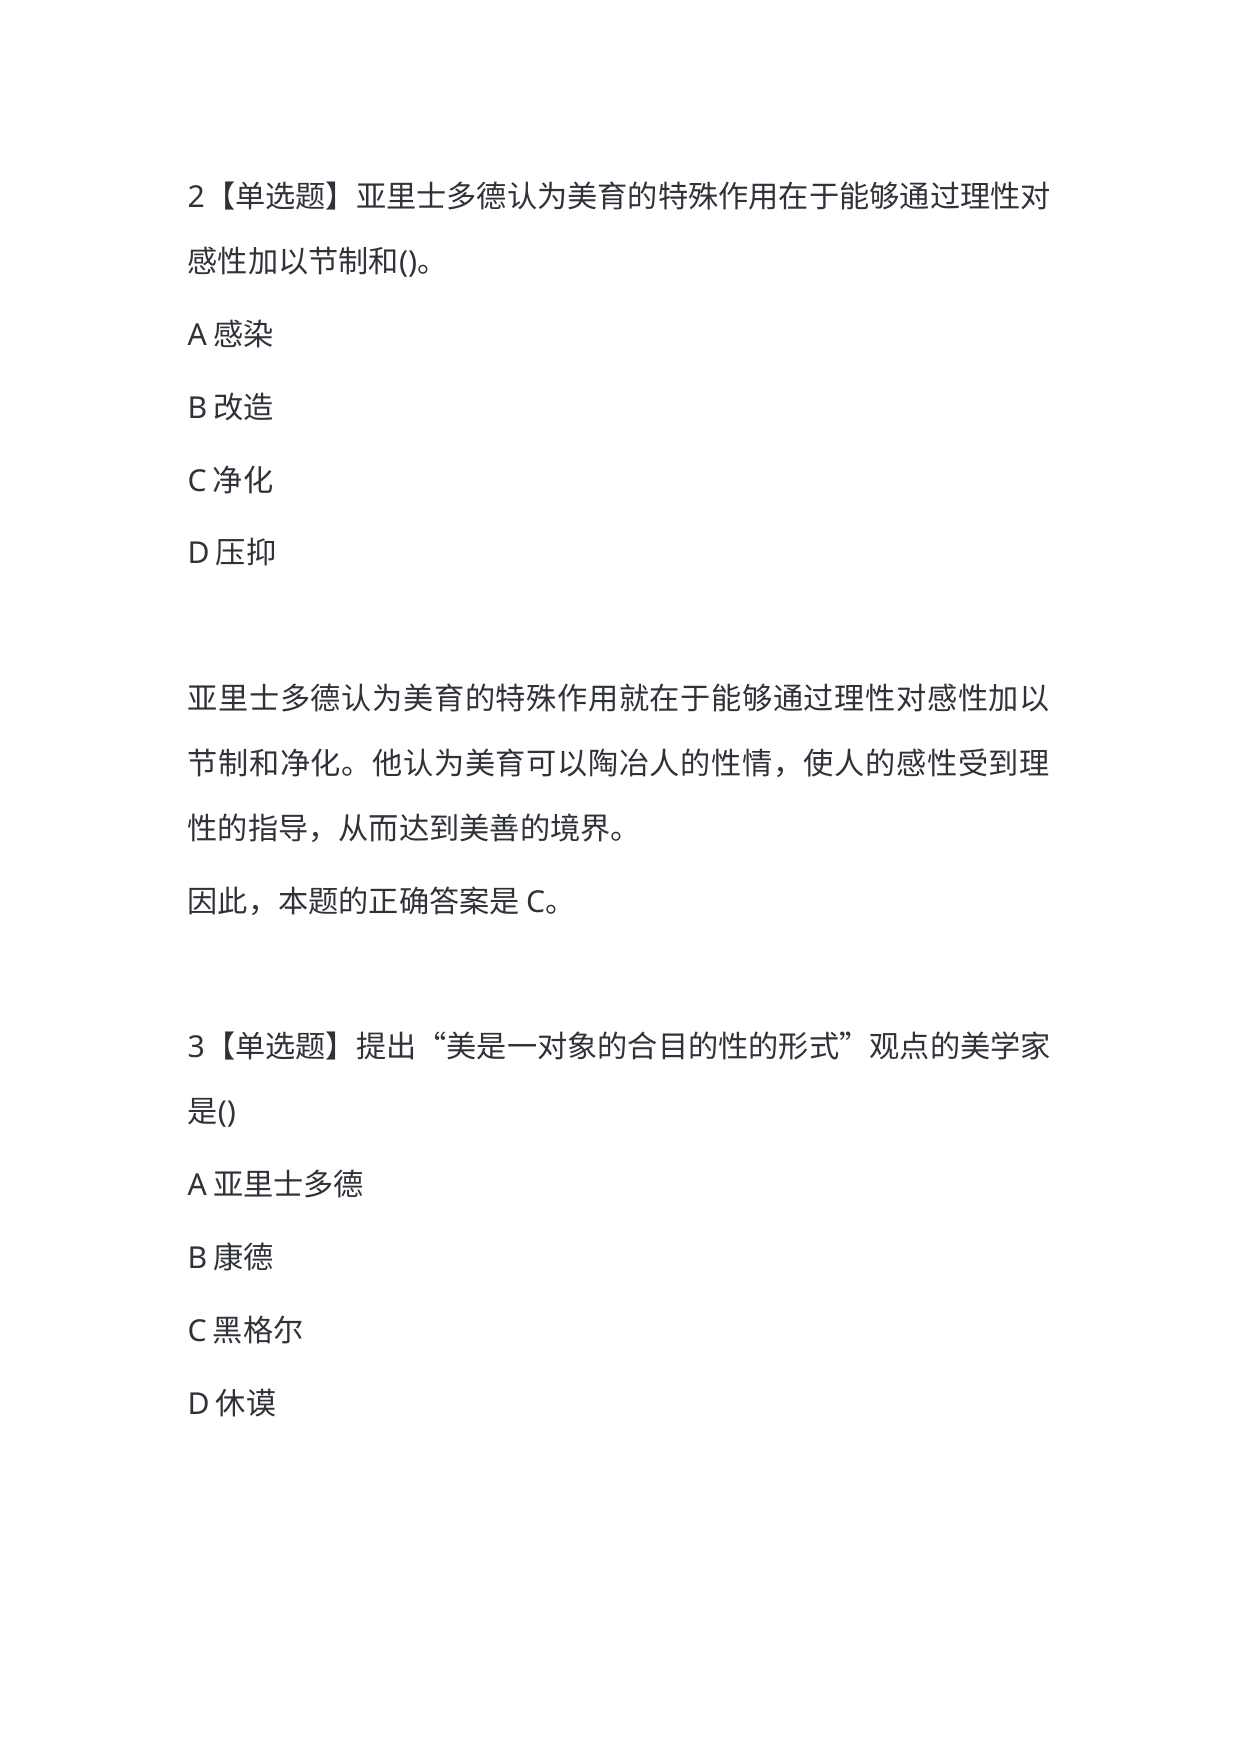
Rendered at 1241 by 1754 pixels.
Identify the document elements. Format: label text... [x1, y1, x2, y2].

text A感染 [187, 300, 1053, 365]
text B改造 [187, 373, 1053, 438]
text A亚里士多德 [187, 1150, 1053, 1215]
text C黑格尔 [187, 1296, 1053, 1361]
text D压抑 [187, 518, 1053, 583]
text D休谟 [187, 1368, 1053, 1433]
text C净化 [187, 445, 1053, 510]
text 2【单选题】亚里士多德认为美育的特殊作用在于能够通过理性对感性加以节制和()。 [187, 162, 1053, 292]
text B康德 [187, 1223, 1053, 1288]
text 3【单选题】提出“美是一对象的合目的性的形式”观点的美学家是() [187, 1012, 1053, 1142]
text 亚里士多德认为美育的特殊作用就在于能够通过理性对感性加以节制和净化。他认为美育可以陶冶人的性情，使人的感性受到理性的指导，从而达到美善的境界。 [187, 664, 1053, 859]
text 因此，本题的正确答案是C。 [187, 867, 1053, 932]
